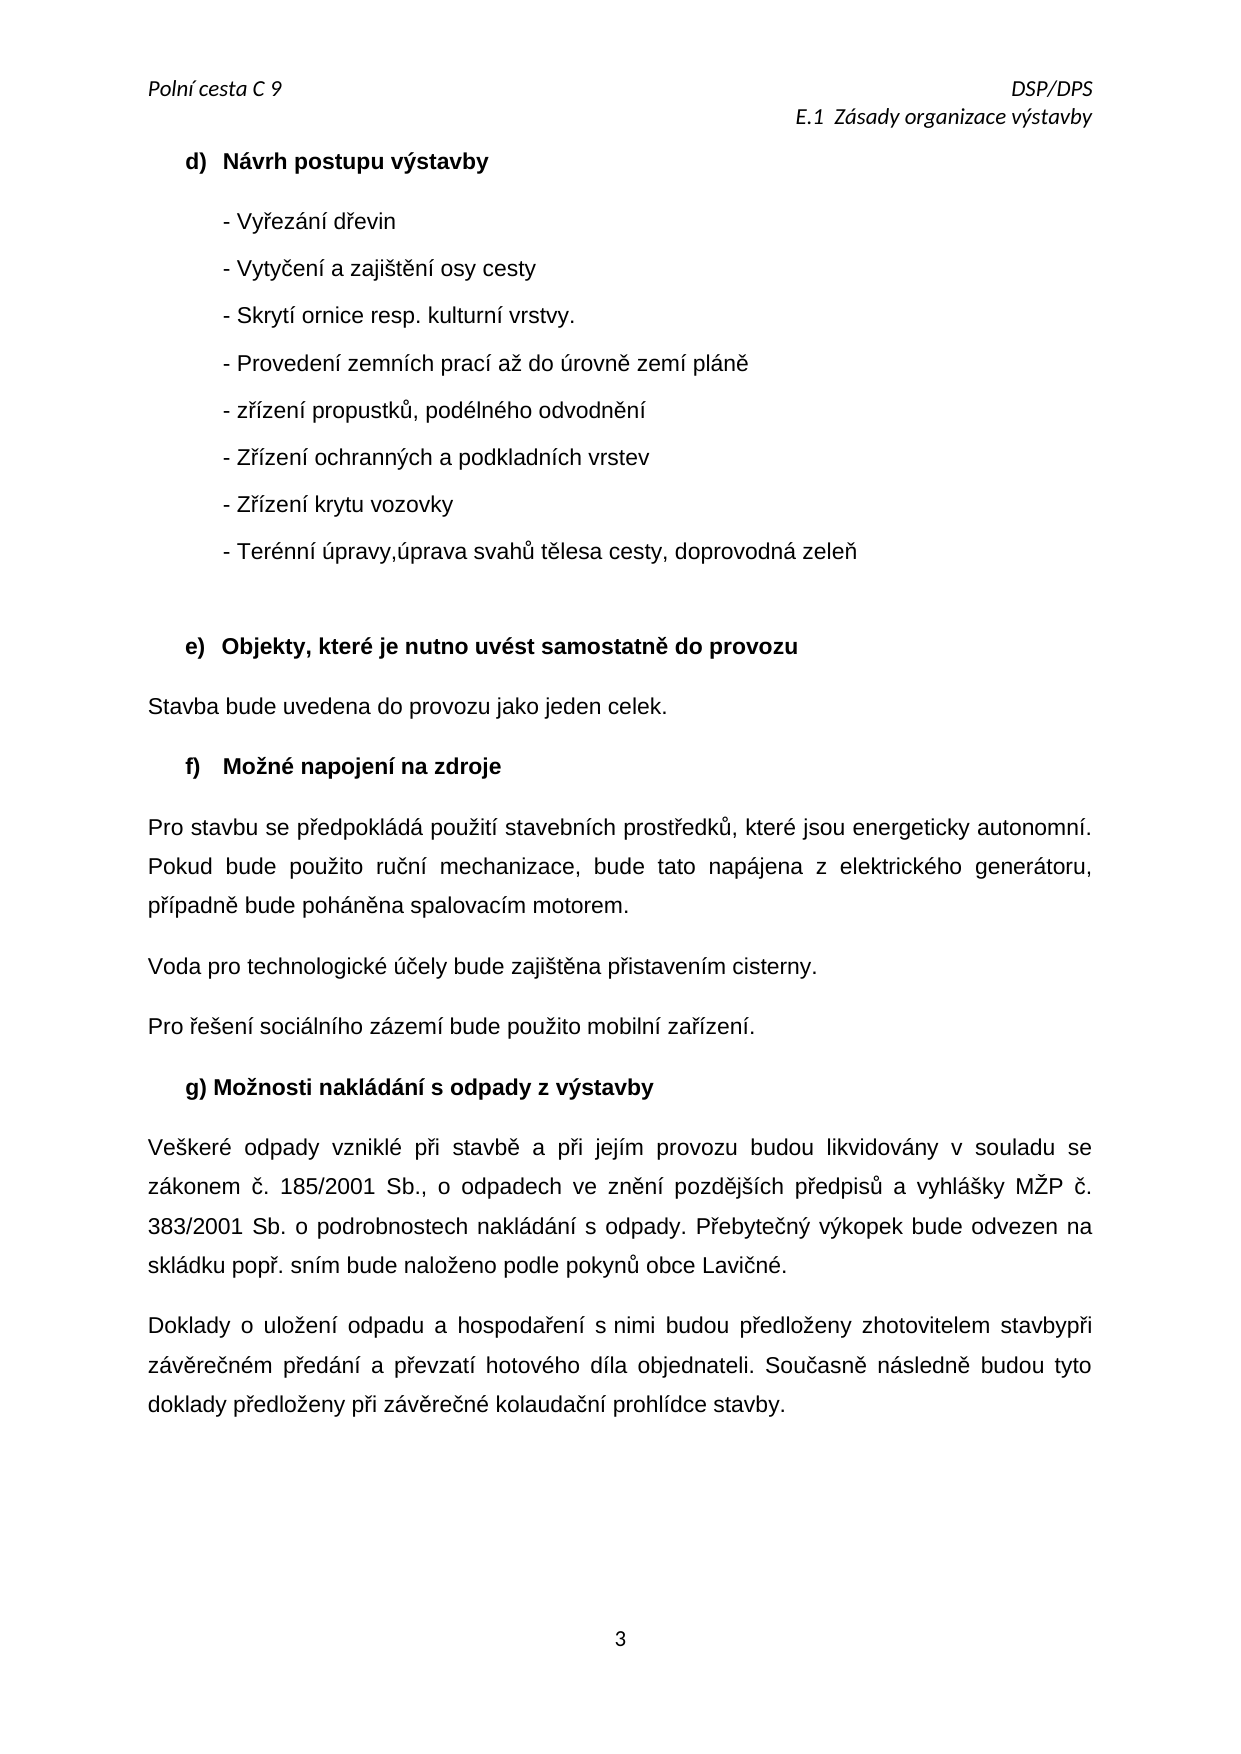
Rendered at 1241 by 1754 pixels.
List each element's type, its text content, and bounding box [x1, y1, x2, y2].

text - zřízení propustků, podélného odvodnění [223, 397, 1093, 423]
text Pro stavbu se předpokládá použití stavebních prostředků, které jsou energeticky autonomní. Pokud bude použito ruční mechanizace, bude tato napájena z elektrického generátoru, případně bude poháněna spalovacím motorem. [148, 813, 1093, 919]
text - Provedení zemních prací až do úrovně zemí pláně [223, 349, 1093, 376]
text - Vytyčení a zajištění osy cesty [223, 255, 1093, 281]
text Stavba bude uvedena do provozu jako jeden celek. [148, 693, 1093, 719]
text Voda pro technologické účely bude zajištěna přistavením cisterny. [148, 953, 1093, 979]
text Doklady o uložení odpadu a hospodaření s nimi budou předloženy zhotovitelem stavbypři závěrečném předání a převzatí hotového díla objednateli. Současně následně budou tyto doklady předloženy při závěrečné kolaudační prohlídce stavby. [148, 1312, 1093, 1418]
text Veškeré odpady vzniklé při stavbě a při jejím provozu budou likvidovány v souladu se zákonem č. 185/2001 Sb., o odpadech ve znění pozdějších předpisů a vyhlášky MŽP č. 383/2001 Sb. o podrobnostech nakládání s odpady. Přebytečný výkopek bude odvezen na skládku popř. sním bude naloženo podle pokynů obce Lavičné. [148, 1134, 1093, 1278]
list Návrh postupu výstavby [185, 148, 1093, 174]
list Možné napojení na zdroje [185, 753, 1093, 779]
list Objekty, které je nutno uvést samostatně do provozu [185, 633, 1093, 659]
text - Zřízení krytu vozovky [223, 491, 1093, 517]
text Pro řešení sociálního zázemí bude použito mobilní zařízení. [148, 1013, 1093, 1039]
text - Zřízení ochranných a podkladních vrstev [223, 444, 1093, 470]
text g) Možnosti nakládání s odpady z výstavby [185, 1073, 1093, 1100]
text - Terénní úpravy,úprava svahů tělesa cesty, doprovodná zeleň [223, 538, 1093, 564]
text - Vyřezání dřevin [223, 208, 1093, 234]
text - Skrytí ornice resp. kulturní vrstvy. [223, 302, 1093, 329]
